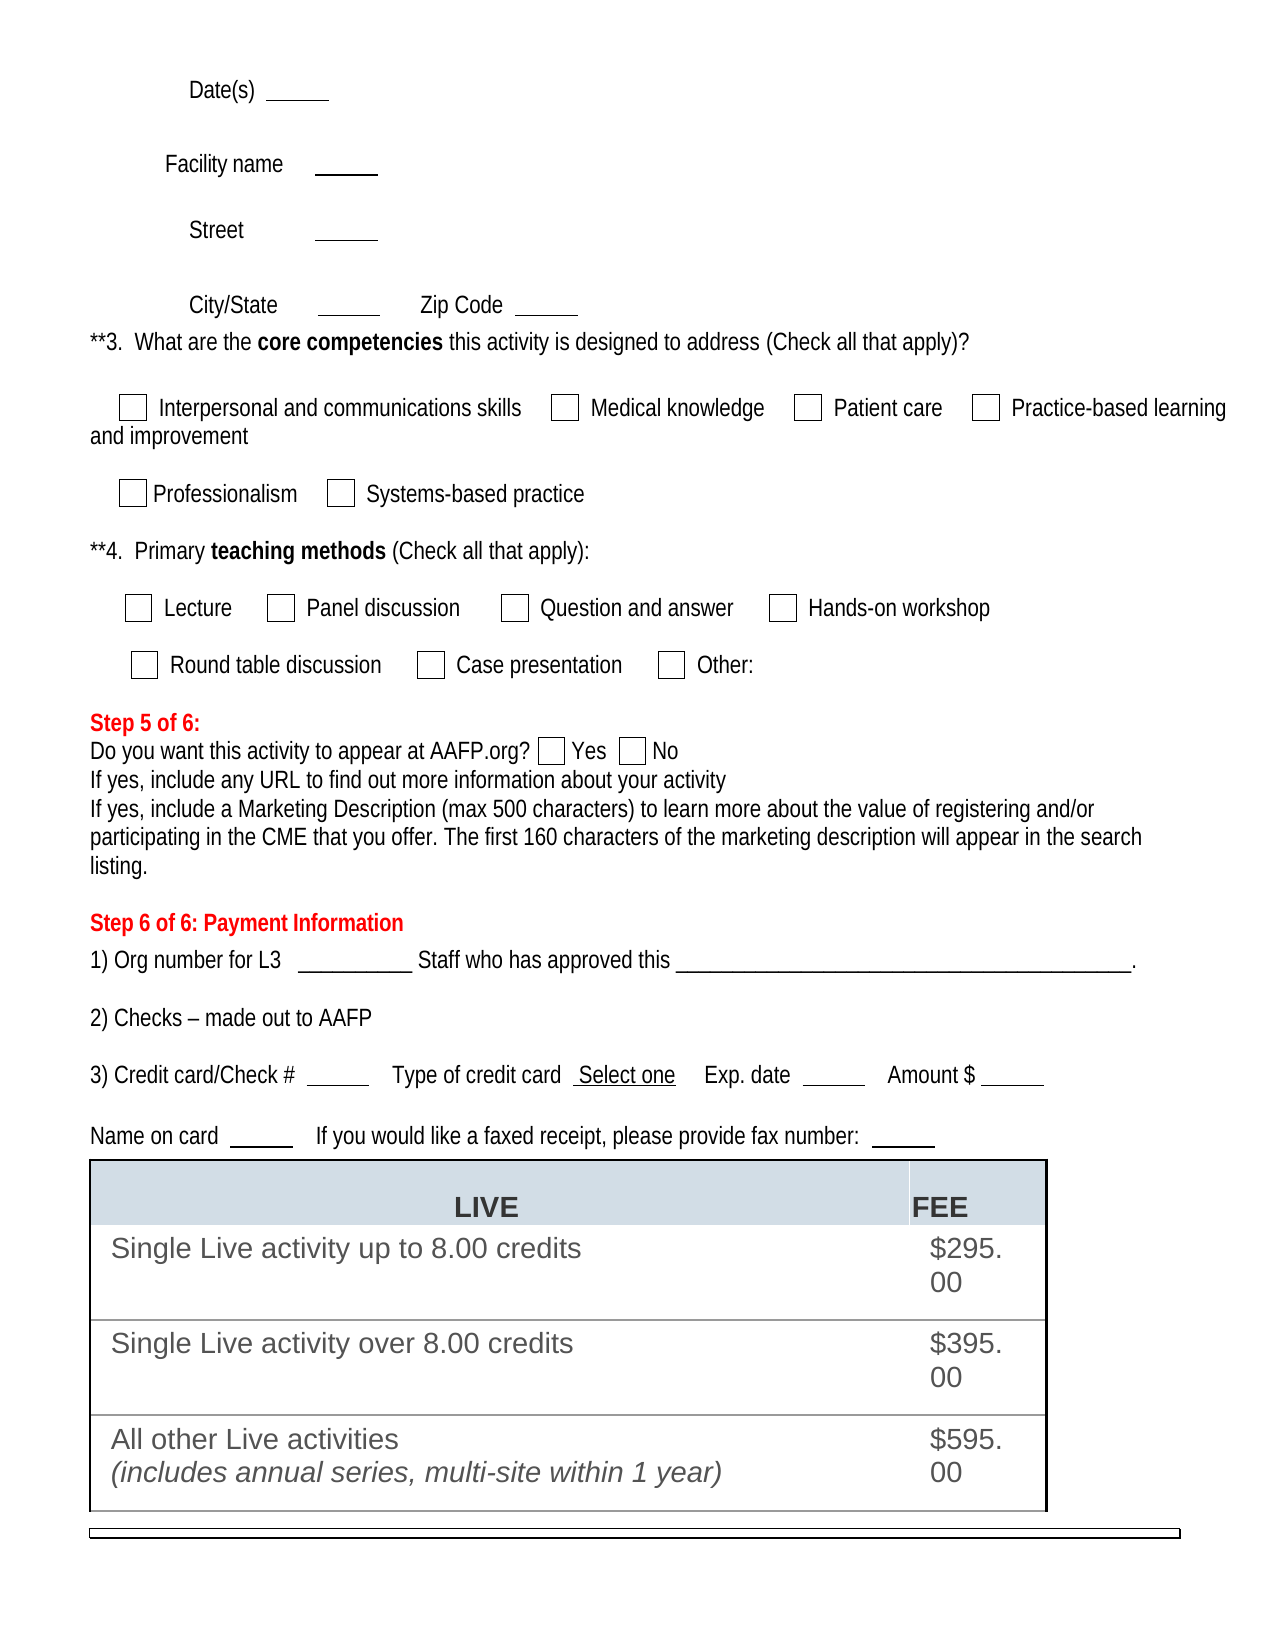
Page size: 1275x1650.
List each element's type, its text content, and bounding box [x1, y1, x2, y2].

text Lecture Panel discussion Question and answer Hands-on workshop [90, 593, 1185, 622]
text Round table discussion Case presentation Other: [90, 650, 1185, 679]
text If yes, include any URL to find out more information about your activity [90, 765, 1147, 794]
table_cell All other Live activities (includes annual series, multi-site within 1 year) [91, 1416, 909, 1509]
text Do you want this activity to appear at AAFP.org? Yes No [90, 736, 1147, 765]
table_cell Single Live activity over 8.00 credits [91, 1321, 909, 1414]
text Step 6 of 6: Payment Information [90, 908, 1189, 937]
text Name on card If you would like a faxed receipt, please provide fax number: [90, 1121, 1168, 1150]
table_cell $295.00 [910, 1225, 1045, 1319]
text Interpersonal and communications skills Medical knowledge Patient care Practice-based learning and improvement [90, 393, 1243, 450]
text Professionalism Systems-based practice [90, 478, 1185, 507]
text Facility name [90, 149, 1185, 178]
table_header FEE [910, 1161, 1045, 1225]
text **4. Primary teaching methods (Check all that apply): [90, 536, 1243, 564]
text 1) Org number for L3 __________ Staff who has approved this ________________________________________. [90, 945, 1185, 974]
text 3) Credit card/Check # Type of credit card Exp. date Amount $ [90, 1060, 1179, 1089]
table_cell $395.00 [910, 1321, 1045, 1414]
text 2) Checks – made out to AAFP [90, 1003, 1185, 1031]
text City/State Zip Code [90, 289, 1189, 318]
text Street [90, 215, 1189, 244]
text Step 5 of 6: [90, 708, 1147, 736]
text If yes, include a Marketing Description (max 500 characters) to learn more about the value of registering and/or participating in the CME that you offer. The first 160 characters of the marketing description will appear in the search listing. [90, 794, 1147, 879]
text **3. What are the core competencies this activity is designed to address (Check all that apply)? [90, 327, 1189, 355]
table_header LIVE [91, 1161, 909, 1225]
table_cell $595.00 [910, 1416, 1045, 1509]
text Date(s) [90, 75, 1189, 104]
table_cell Single Live activity up to 8.00 credits [91, 1225, 909, 1319]
